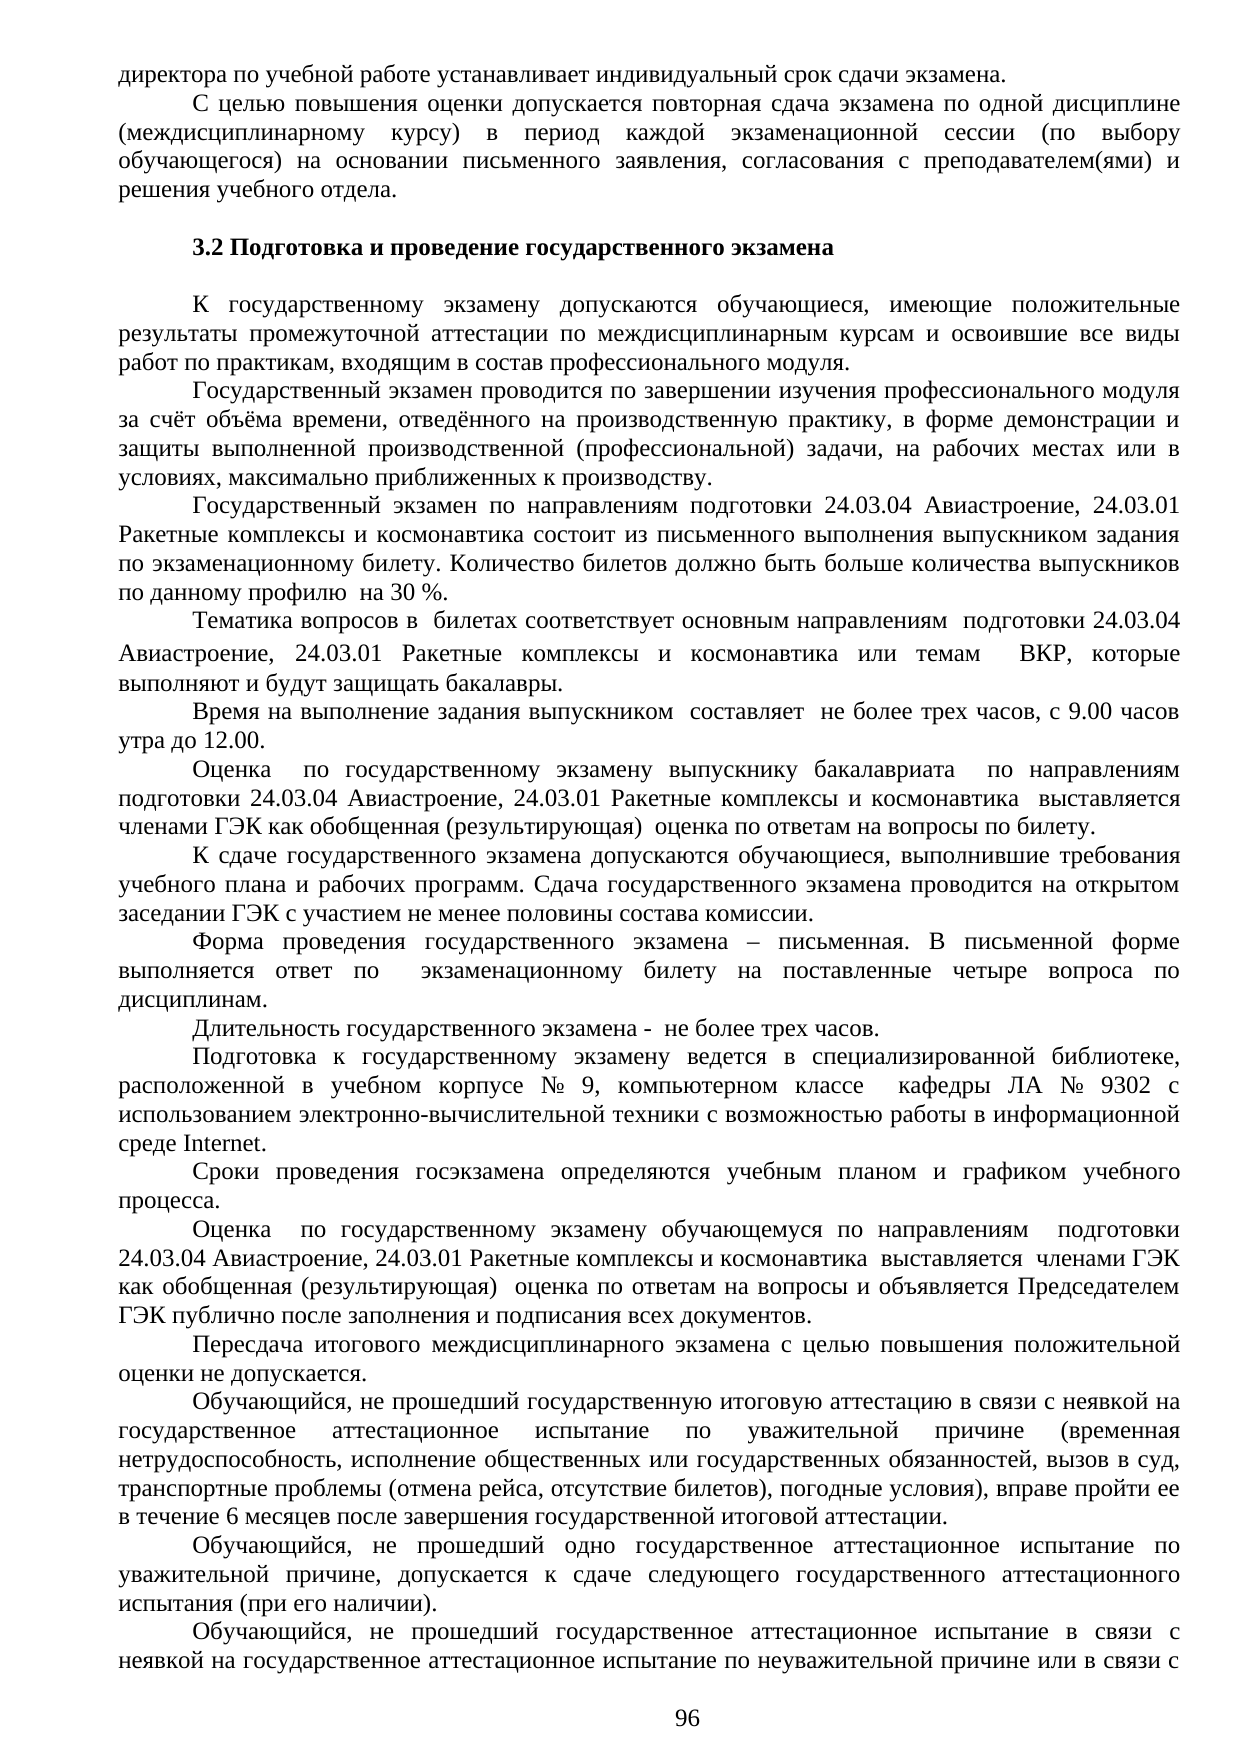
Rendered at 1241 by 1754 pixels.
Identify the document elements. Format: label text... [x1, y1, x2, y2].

text К государственному экзамену допускаются обучающиеся, имеющие положительные результаты промежуточной аттестации по междисциплинарным курсам и освоившие все виды работ по практикам, входящим в состав профессионального модуля. [118, 289, 1181, 375]
text Подготовка к государственному экзамену ведется в специализированной библиотеке, расположенной в учебном корпусе № 9, компьютерном классе кафедры ЛА № 9302 с использованием электронно-вычислительной техники с возможностью работы в информационной среде Internet. [118, 1041, 1181, 1156]
text Обучающийся, не прошедший государственную итоговую аттестацию в связи с неявкой на государственное аттестационное испытание по уважительной причине (временная нетрудоспособность, исполнение общественных или государственных обязанностей, вызов в суд, транспортные проблемы (отмена рейса, отсутствие билетов), погодные условия), вправе пройти ее в течение 6 месяцев после завершения государственной итоговой аттестации. [118, 1386, 1181, 1530]
text С целью повышения оценки допускается повторная сдача экзамена по одной дисциплине (междисциплинарному курсу) в период каждой экзаменационной сессии (по выбору обучающегося) на основании письменного заявления, согласования с преподавателем(ями) и решения учебного отдела. [118, 88, 1181, 203]
text Пересдача итогового междисциплинарного экзамена с целью повышения положительной оценки не допускается. [118, 1329, 1181, 1386]
text Оценка по государственному экзамену выпускнику бакалавриата по направлениям подготовки 24.03.04 Авиастроение, 24.03.01 Ракетные комплексы и космонавтика выставляется членами ГЭК как обобщенная (результирующая) оценка по ответам на вопросы по билету. [118, 754, 1181, 840]
text Форма проведения государственного экзамена – письменная. В письменной форме выполняется ответ по экзаменационному билету на поставленные четыре вопроса по дисциплинам. [118, 926, 1181, 1013]
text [118, 59, 1181, 88]
text Государственный экзамен проводится по завершении изучения профессионального модуля за счёт объёма времени, отведённого на производственную практику, в форме демонстрации и защиты выполненной производственной (профессиональной) задачи, на рабочих местах или в условиях, максимально приближенных к производству. [118, 375, 1181, 490]
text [118, 1616, 1181, 1674]
text Государственный экзамен по направлениям подготовки 24.03.04 Авиастроение, 24.03.01 Ракетные комплексы и космонавтика состоит из письменного выполнения выпускником задания по экзаменационному билету. Количество билетов должно быть больше количества выпускников по данному профилю на 30 %. [118, 490, 1181, 605]
text Длительность государственного экзамена - не более трех часов. [118, 1013, 1181, 1041]
text Тематика вопросов в билетах соответствует основным направлениям подготовки 24.03.04 Авиастроение, 24.03.01 Ракетные комплексы и космонавтика или темам ВКР, которые выполняют и будут защищать бакалавры. [118, 605, 1181, 696]
text Обучающийся, не прошедший одно государственное аттестационное испытание по уважительной причине, допускается к сдаче следующего государственного аттестационного испытания (при его наличии). [118, 1530, 1181, 1616]
text 3.2 Подготовка и проведение государственного экзамена [118, 232, 1181, 260]
text Оценка по государственному экзамену обучающемуся по направлениям подготовки 24.03.04 Авиастроение, 24.03.01 Ракетные комплексы и космонавтика выставляется членами ГЭК как обобщенная (результирующая) оценка по ответам на вопросы и объявляется Председателем ГЭК публично после заполнения и подписания всех документов. [118, 1214, 1181, 1329]
text Сроки проведения госэкзамена определяются учебным планом и графиком учебного процесса. [118, 1156, 1181, 1214]
text К сдаче государственного экзамена допускаются обучающиеся, выполнившие требования учебного плана и рабочих программ. Сдача государственного экзамена проводится на открытом заседании ГЭК с участием не менее половины состава комиссии. [118, 840, 1181, 926]
text Время на выполнение задания выпускником составляет не более трех часов, с 9.00 часов утра до 12.00. [118, 696, 1181, 754]
